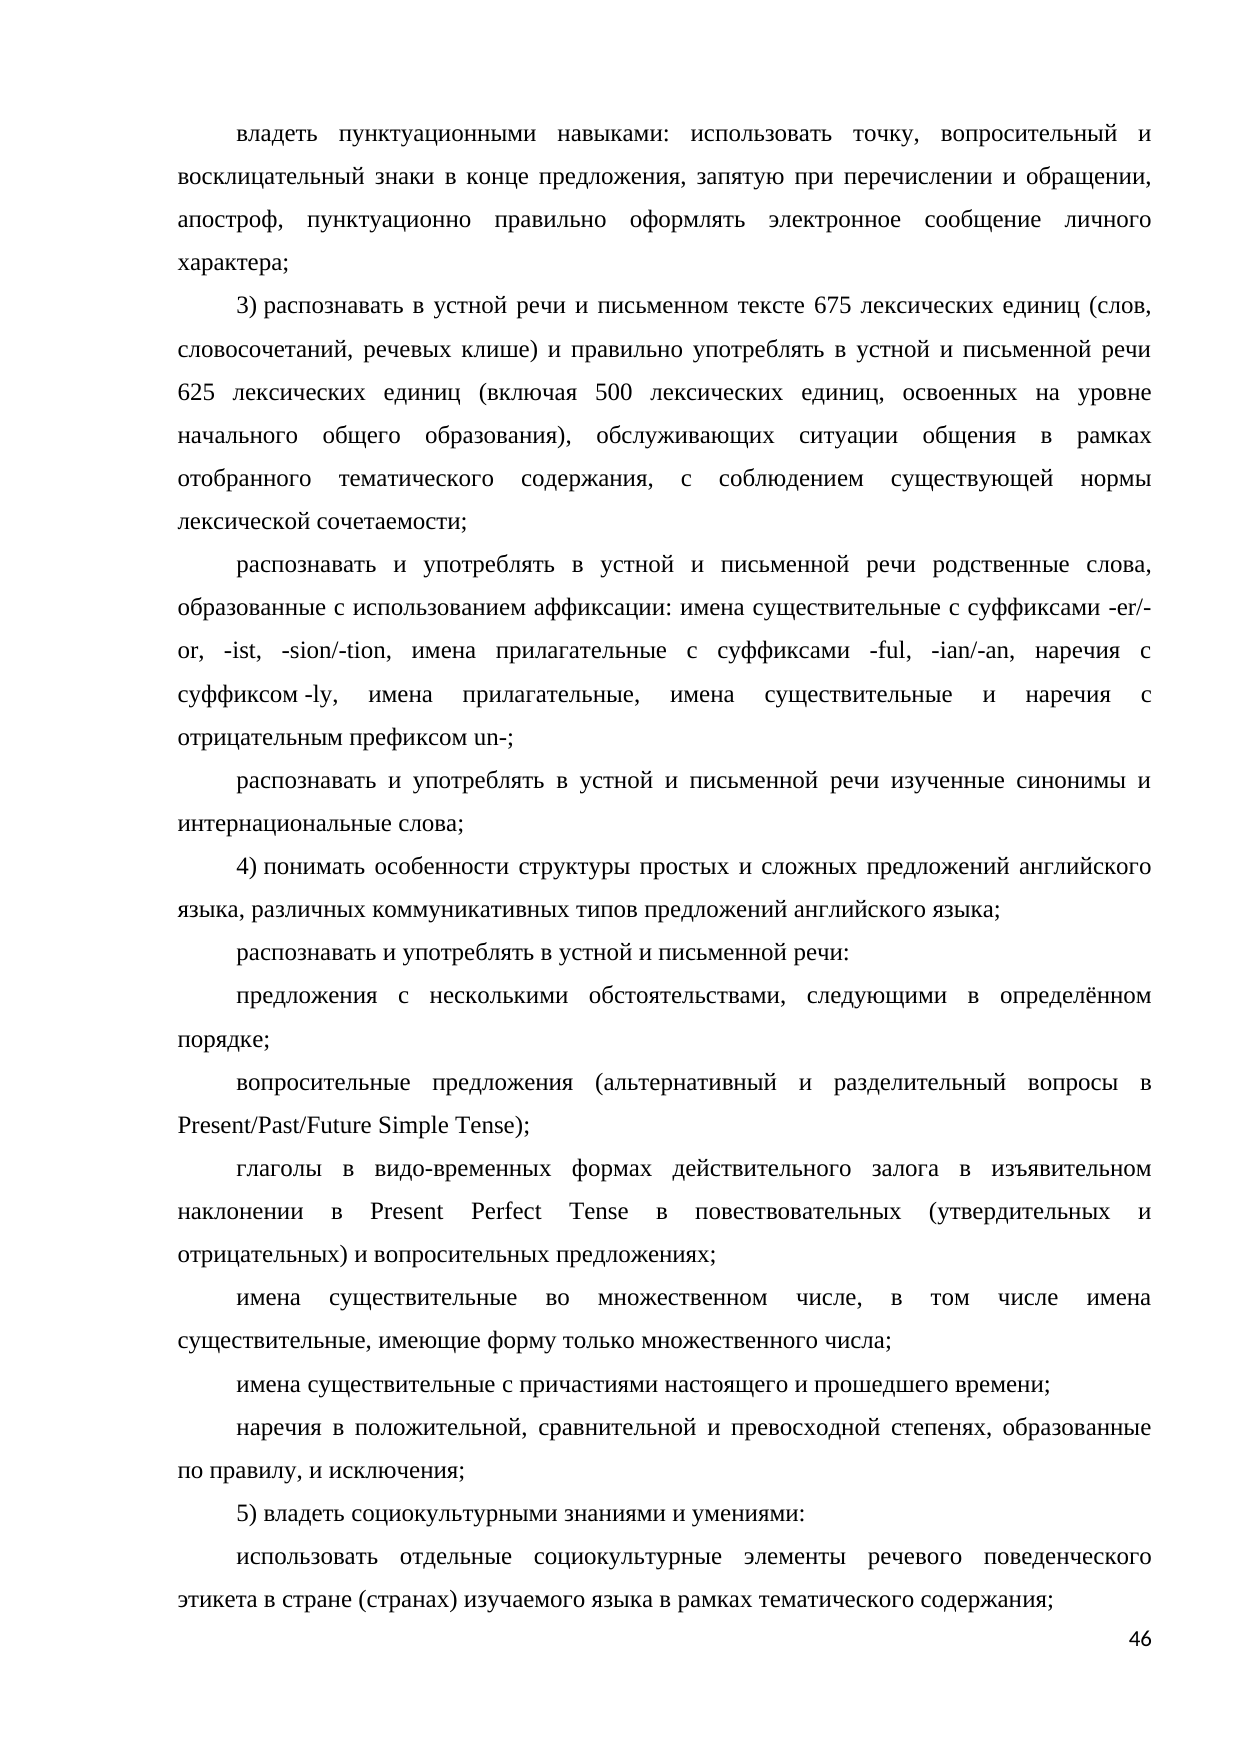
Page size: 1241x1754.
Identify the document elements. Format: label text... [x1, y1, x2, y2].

text имена существительные с причастиями настоящего и прошедшего времени; [177, 1369, 1152, 1397]
text наречия в положительной, сравнительной и превосходной степенях, образованные по правилу, и исключения; [177, 1412, 1152, 1484]
text имена существительные во множественном числе, в том числе имена существительные, имеющие форму только множественного числа; [177, 1282, 1152, 1354]
text распознавать и употреблять в устной и письменной речи: [177, 937, 1152, 966]
text 3) распознавать в устной речи и письменном тексте 675 лексических единиц (слов, словосочетаний, речевых клише) и правильно употреблять в устной и письменной речи 625 лексических единиц (включая 500 лексических единиц, освоенных на уровне начального общего образования), обслуживающих ситуации общения в рамках отобранного тематического содержания, с соблюдением существующей нормы лексической сочетаемости; [177, 291, 1152, 535]
text распознавать и употреблять в устной и письменной речи изученные синонимы и интернациональные слова; [177, 765, 1152, 837]
text глаголы в видо-временных формах действительного залога в изъявительном наклонении в Present Perfect Tense в повествовательных (утвердительных и отрицательных) и вопросительных предложениях; [177, 1153, 1152, 1268]
text 4) понимать особенности структуры простых и сложных предложений английского языка, различных коммуникативных типов предложений английского языка; [177, 851, 1152, 923]
text вопросительные предложения (альтернативный и разделительный вопросы в Present/Past/Future Simple Tense); [177, 1067, 1152, 1139]
text владеть пунктуационными навыками: использовать точку, вопросительный и восклицательный знаки в конце предложения, запятую при перечислении и обращении, апостроф, пунктуационно правильно оформлять электронное сообщение личного характера; [177, 118, 1152, 276]
text 5) владеть социокультурными знаниями и умениями: [177, 1498, 1152, 1527]
text использовать отдельные социокультурные элементы речевого поведенческого этикета в стране (странах) изучаемого языка в рамках тематического содержания; [177, 1541, 1152, 1613]
text предложения с несколькими обстоятельствами, следующими в определённом порядке; [177, 981, 1152, 1052]
text распознавать и употреблять в устной и письменной речи родственные слова, образованные с использованием аффиксации: имена существительные с суффиксами -er/-or, -ist, -sion/-tion, имена прилагательные с суффиксами -ful, -ian/-an, наречия с суффиксом -ly, имена прилагательные, имена существительные и наречия с отрицательным префиксом un-; [177, 549, 1152, 751]
